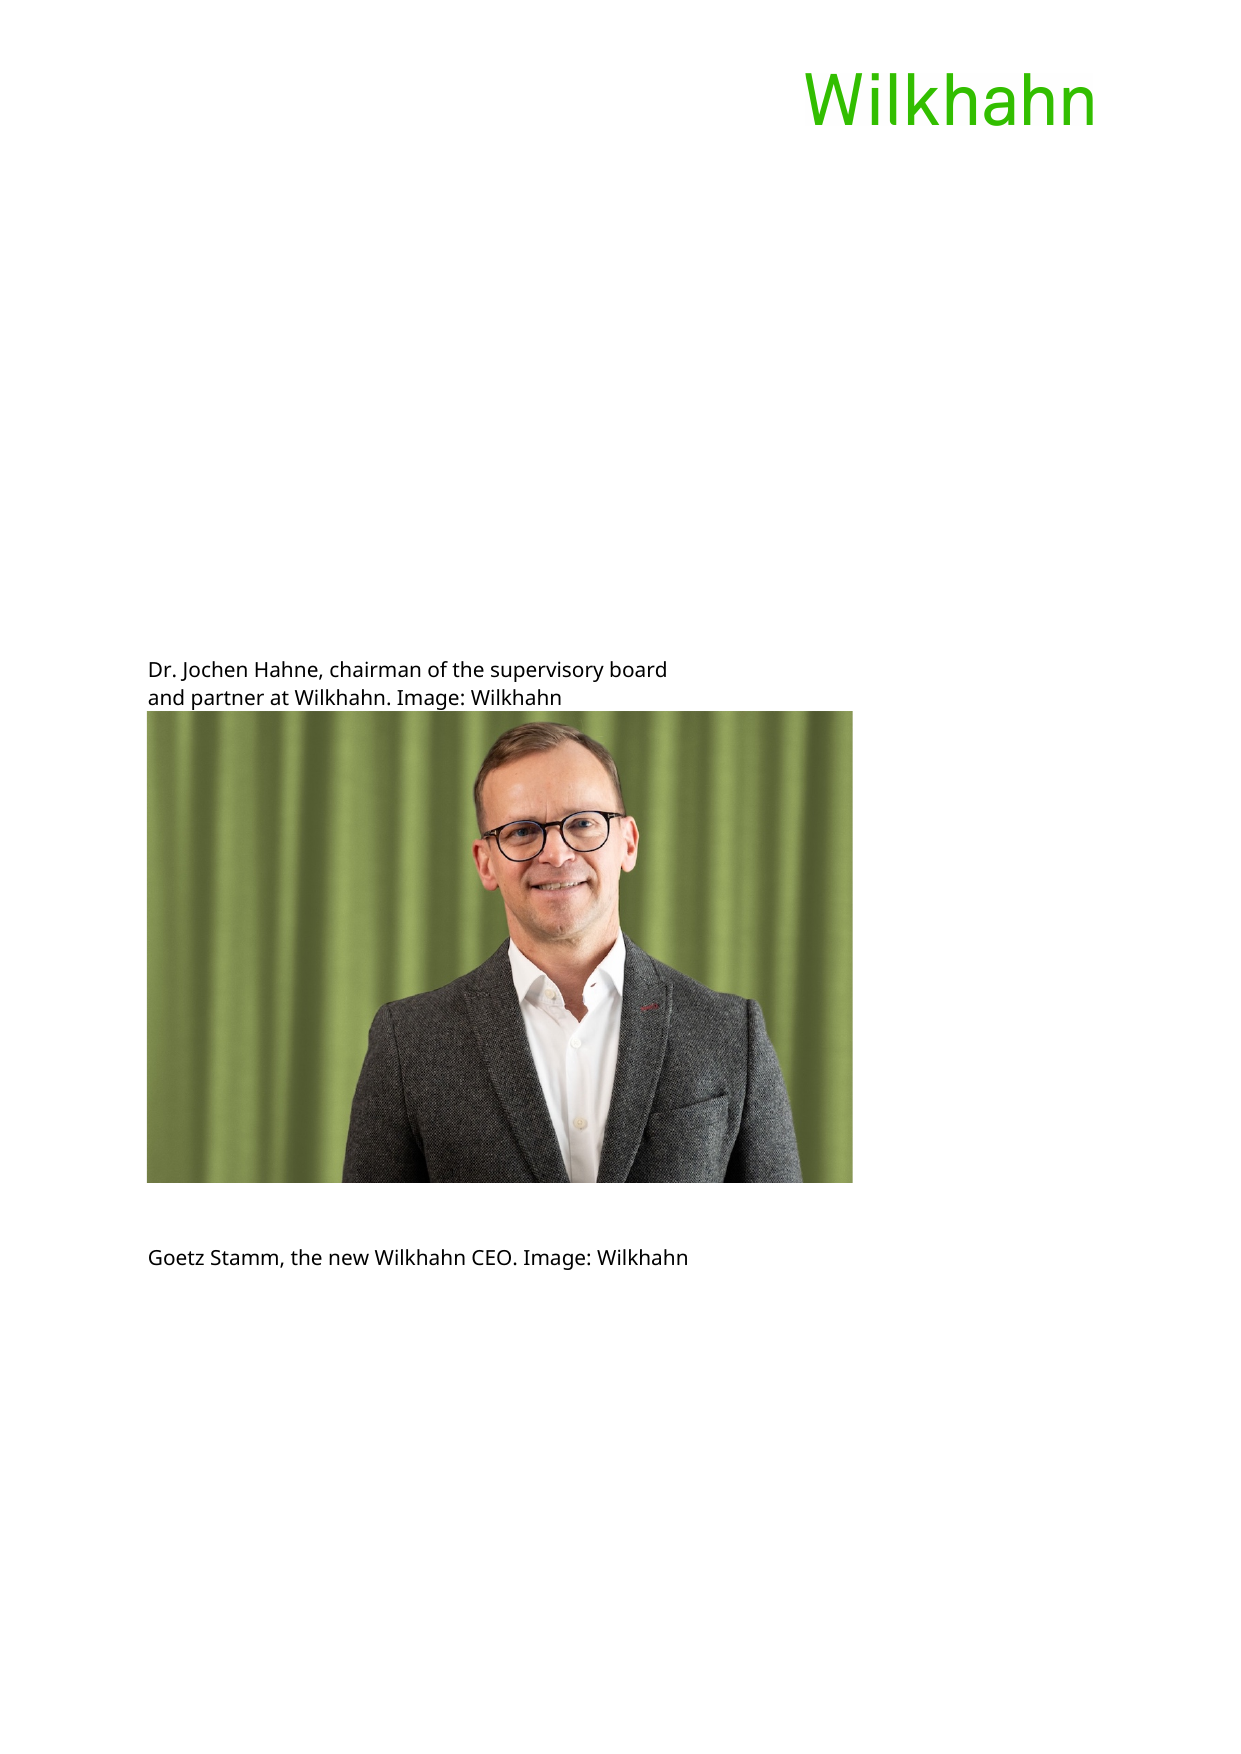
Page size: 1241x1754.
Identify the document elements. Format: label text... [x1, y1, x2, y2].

picture [146, 711, 853, 1183]
text Dr. Jochen Hahne, chairman of the supervisory board and partner at Wilkhahn. Image: Wilkhahn [148, 655, 1093, 712]
text Goetz Stamm, the new Wilkhahn CEO. Image: Wilkhahn [148, 1243, 1093, 1271]
picture [805, 73, 1093, 126]
